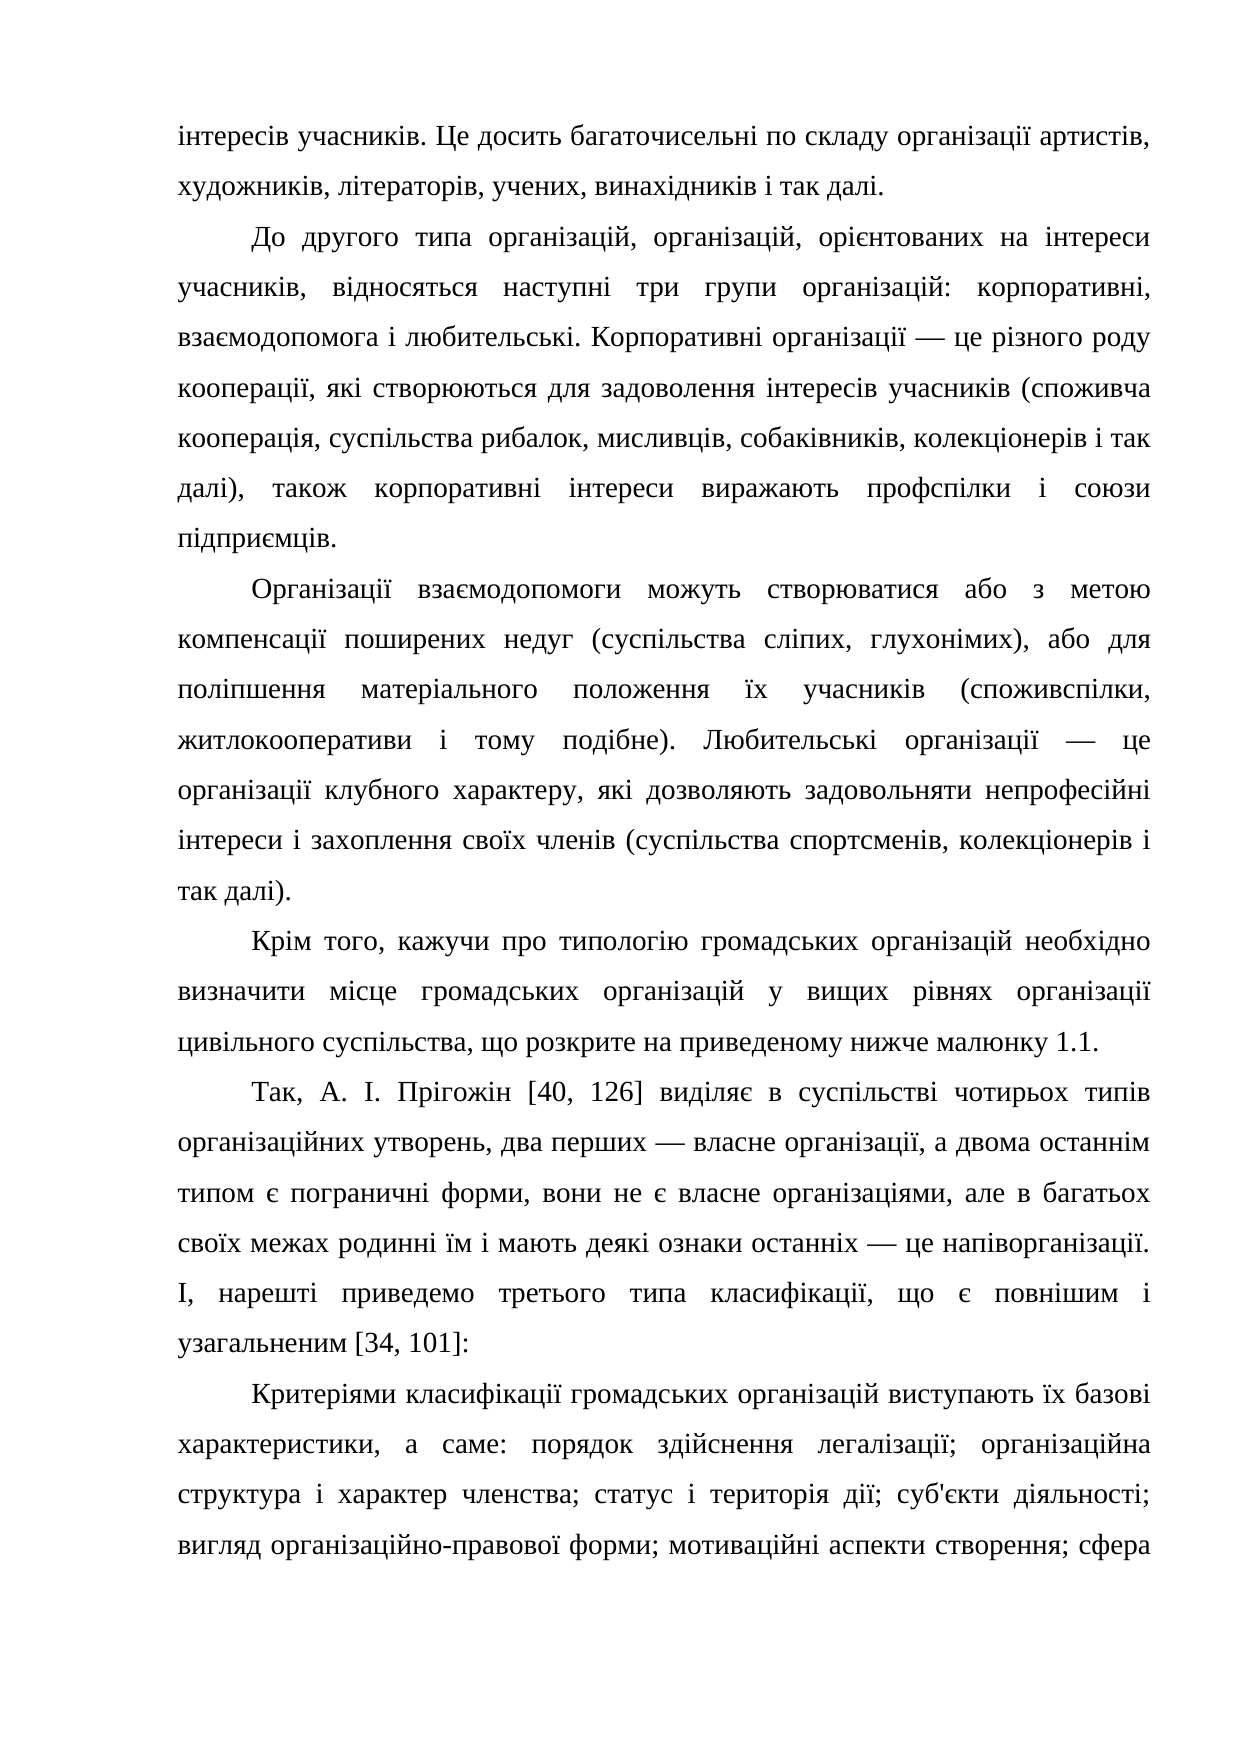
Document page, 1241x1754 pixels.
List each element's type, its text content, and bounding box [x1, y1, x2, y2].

text До другого типа організацій, організацій, орієнтованих на інтереси учасників, відносяться наступні три групи організацій: корпоративні, взаємодопомога і любительські. Корпоративні організації — це різного роду кооперації, які створюються для задоволення інтересів учасників (споживча кооперація, суспільства рибалок, мисливців, собаківників, колекціонерів і так далі), також корпоративні інтереси виражають профспілки і союзи підприємців. [177, 219, 1152, 554]
text Так, А. І. Прігожін [40, 126] виділяє в суспільстві чотирьох типів організаційних утворень, два перших — власне організації, а двома останнім типом є пограничні форми, вони не є власне організаціями, але в багатьох своїх межах родинні їм і мають деякі ознаки останніх — це напіворганізації. І, нарешті приведемо третього типа класифікації, що є повнішим і узагальненим [34, 101]: [177, 1074, 1152, 1359]
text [177, 118, 1152, 202]
text Організації взаємодопомоги можуть створюватися або з метою компенсації поширених недуг (суспільства сліпих, глухонімих), або для поліпшення матеріального положення їх учасників (споживспілки, житлокооперативи і тому подібне). Любительські організації — це організації клубного характеру, які дозволяють задовольняти непрофесійні інтереси і захоплення своїх членів (суспільства спортсменів, колекціонерів і так далі). [177, 571, 1152, 906]
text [177, 1376, 1152, 1560]
text Крім того, кажучи про типологію громадських організацій необхідно визначити місце громадських організацій у вищих рівнях організації цивільного суспільства, що розкрите на приведеному нижче малюнку 1.1. [177, 923, 1152, 1057]
